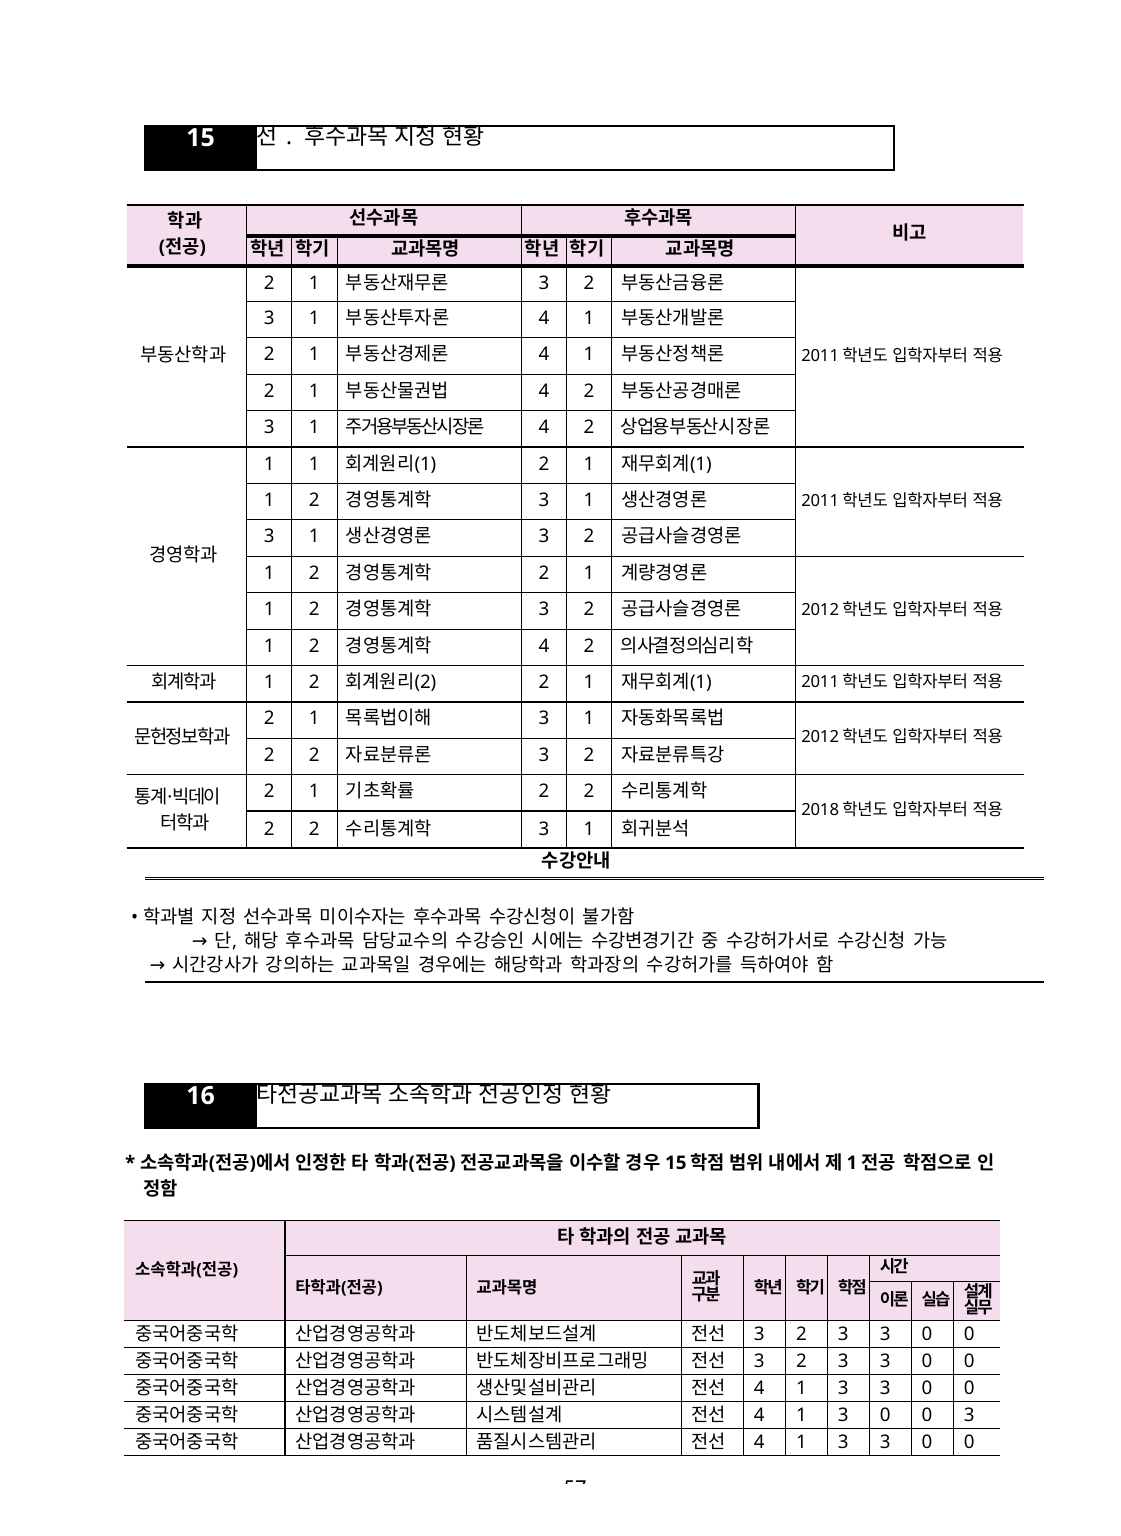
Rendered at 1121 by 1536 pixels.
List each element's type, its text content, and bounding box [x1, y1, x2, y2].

table_cell 생산경영론 [338, 520, 521, 556]
table_cell 1 [567, 557, 611, 592]
table_cell 이론 [870, 1282, 911, 1320]
table_cell 반도체보드설계 [467, 1321, 681, 1347]
table_cell 4 [522, 302, 566, 337]
table_cell 의사결정의심리학 [612, 630, 795, 665]
table_cell 부동산경제론 [338, 338, 521, 374]
table_cell 0 [954, 1348, 1000, 1374]
table_cell 3 [828, 1429, 869, 1455]
table_cell 중국어중국학 [124, 1321, 284, 1347]
table_cell 2 [786, 1321, 827, 1347]
table_cell 2 [567, 630, 611, 665]
table_cell 전선 [682, 1375, 743, 1401]
table_cell 1 [567, 703, 611, 738]
table_cell 4 [522, 630, 566, 665]
table_cell 2 [247, 703, 291, 738]
table_cell 부동산공경매론 [612, 375, 795, 410]
table_cell 시스템설계 [467, 1402, 681, 1428]
table_cell 생산경영론 [612, 484, 795, 519]
table_cell 설계 실무 [954, 1282, 1000, 1320]
table_cell 3 [870, 1375, 911, 1401]
table_cell 2 [522, 557, 566, 592]
table_cell 1 [567, 448, 611, 483]
table_cell 2012학년도 입학자부터 적용 [796, 703, 1023, 774]
table_cell 4 [744, 1429, 785, 1455]
table_cell 3 [744, 1321, 785, 1347]
table_cell 2 [247, 739, 291, 774]
table_cell 재무회계(1) [612, 666, 795, 701]
table_cell 학기 [567, 238, 611, 264]
table_cell 2 [292, 739, 337, 774]
table_cell 부동산학과 [127, 268, 246, 446]
table_cell 부동산금융론 [612, 268, 795, 301]
table_cell 0 [954, 1429, 1000, 1455]
table_cell 중국어중국학 [124, 1348, 284, 1374]
table_cell 회귀분석 [612, 812, 795, 847]
table_cell 반도체장비프로그래밍 [467, 1348, 681, 1374]
table_cell 1 [292, 520, 337, 556]
table_cell 중국어중국학 [124, 1429, 284, 1455]
table_cell 경영통계학 [338, 557, 521, 592]
table_cell 학년 [247, 238, 291, 264]
table_cell 2 [247, 268, 291, 301]
table_cell 3 [870, 1348, 911, 1374]
table_cell 1 [292, 302, 337, 337]
table_cell 3 [828, 1348, 869, 1374]
table_cell 2 [567, 775, 611, 810]
table_cell 주거용부동산시장론 [338, 411, 521, 446]
table_cell 기초확률 [338, 775, 521, 810]
table_cell 1 [292, 268, 337, 301]
table_cell 재무회계(1) [612, 448, 795, 483]
table_cell 3 [522, 593, 566, 628]
table_cell 3 [522, 703, 566, 738]
table_cell 2 [292, 484, 337, 519]
table_header 후수과목 [522, 206, 795, 234]
text → 단, 해당 후수과목 담당교수의 수강승인 시에는 수강변경기간 중 수강허가서로 수강신청 가능 [112, 928, 1027, 952]
table_cell 2 [567, 411, 611, 446]
table_cell 산업경영공학과 [286, 1348, 466, 1374]
table_cell 3 [247, 411, 291, 446]
table_cell 0 [912, 1402, 953, 1428]
table_cell 1 [247, 557, 291, 592]
table_cell 학년 [522, 238, 566, 264]
table_cell 경영통계학 [338, 630, 521, 665]
table_cell 2 [522, 666, 566, 701]
table_cell 통계·빅데이 터학과 [127, 775, 246, 847]
table_cell 1 [247, 593, 291, 628]
table_cell 2 [567, 520, 611, 556]
table_cell 시간 [870, 1256, 1000, 1281]
table_cell 1 [247, 630, 291, 665]
text • 학과별 지정 선수과목 미이수자는 후수과목 수강신청이 불가함 [131, 905, 1037, 928]
table_cell 부동산물권법 [338, 375, 521, 410]
table_cell 3 [522, 268, 566, 301]
table_cell 자동화목록법 [612, 703, 795, 738]
table_cell 부동산개발론 [612, 302, 795, 337]
table_cell 1 [567, 812, 611, 847]
table_cell 생산및설비관리 [467, 1375, 681, 1401]
table_cell 1 [292, 703, 337, 738]
table_cell 부동산투자론 [338, 302, 521, 337]
table_cell 2011학년도 입학자부터 적용 [796, 268, 1023, 446]
table_cell 중국어중국학 [124, 1375, 284, 1401]
table_cell 0 [954, 1375, 1000, 1401]
table_cell 전선 [682, 1402, 743, 1428]
table_cell 3 [247, 302, 291, 337]
table_cell 전선 [682, 1348, 743, 1374]
table_cell 1 [567, 484, 611, 519]
table_cell 3 [522, 520, 566, 556]
table_cell 0 [912, 1348, 953, 1374]
table_header 선수과목 [247, 206, 521, 234]
table_cell 3 [954, 1402, 1000, 1428]
table_cell 회계학과 [127, 666, 246, 701]
table_cell 수리통계학 [338, 812, 521, 847]
table_cell 3 [522, 812, 566, 847]
table_cell 품질시스템관리 [467, 1429, 681, 1455]
table_cell 4 [522, 411, 566, 446]
table_cell 3 [744, 1348, 785, 1374]
table_cell 교과 구분 [682, 1256, 743, 1320]
table_cell 3 [870, 1429, 911, 1455]
table_cell 중국어중국학 [124, 1402, 284, 1428]
table_cell 3 [522, 739, 566, 774]
table_cell 4 [522, 375, 566, 410]
table_cell 2 [522, 448, 566, 483]
table_cell 산업경영공학과 [286, 1429, 466, 1455]
subtitle 수강안내 [115, 849, 1037, 872]
table_cell 0 [912, 1429, 953, 1455]
table_cell 1 [292, 375, 337, 410]
table_cell 경영통계학 [338, 484, 521, 519]
table_cell 타학과(전공) [286, 1256, 466, 1320]
table_cell 2 [247, 375, 291, 410]
table_cell 1 [247, 484, 291, 519]
table_cell 교과목명 [338, 238, 521, 264]
table_cell 1 [786, 1429, 827, 1455]
table_cell 1 [292, 338, 337, 374]
table_cell 2 [247, 338, 291, 374]
table_cell 2 [292, 593, 337, 628]
table_cell 계량경영론 [612, 557, 795, 592]
table_cell 2 [567, 268, 611, 301]
table_cell 부동산재무론 [338, 268, 521, 301]
table_cell 2 [522, 775, 566, 810]
table_cell 산업경영공학과 [286, 1402, 466, 1428]
table_cell 회계원리(1) [338, 448, 521, 483]
table_cell 3 [870, 1321, 911, 1347]
table_cell 경영학과 [127, 448, 246, 665]
table_cell 0 [912, 1321, 953, 1347]
table_cell 산업경영공학과 [286, 1375, 466, 1401]
table_cell 2012학년도 입학자부터 적용 [796, 557, 1023, 665]
table_cell 1 [292, 411, 337, 446]
table_cell 1 [247, 448, 291, 483]
table_cell 문헌정보학과 [127, 703, 246, 774]
table_header 타 학과의 전공 교과목 [286, 1221, 1000, 1255]
table_cell 1 [292, 448, 337, 483]
table_cell 2 [292, 666, 337, 701]
table_cell 2018학년도 입학자부터 적용 [796, 775, 1023, 847]
table_cell 2 [292, 557, 337, 592]
table_cell 자료분류특강 [612, 739, 795, 774]
subtitle * 소속학과(전공)에서 인정한 타 학과(전공) 전공교과목을 이수할 경우 15학점 범위 내에서 제1전공 학점으로 인정함 [125, 1149, 996, 1201]
text → 시간강사가 강의하는 교과목일 경우에는 해당학과 학과장의 수강허가를 득하여야 함 [149, 952, 1037, 976]
table_cell 4 [522, 338, 566, 374]
table_cell 3 [828, 1402, 869, 1428]
table_cell 산업경영공학과 [286, 1321, 466, 1347]
table_cell 1 [786, 1375, 827, 1401]
table_cell 자료분류론 [338, 739, 521, 774]
table_cell 수리통계학 [612, 775, 795, 810]
table_cell 2 [567, 375, 611, 410]
table_cell 4 [744, 1375, 785, 1401]
table_cell 2 [786, 1348, 827, 1374]
table_cell 0 [870, 1402, 911, 1428]
table_cell 회계원리(2) [338, 666, 521, 701]
table_cell 2 [247, 812, 291, 847]
table_cell 3 [247, 520, 291, 556]
table_cell 공급사슬경영론 [612, 520, 795, 556]
table_cell 2 [567, 739, 611, 774]
table_cell 학기 [786, 1256, 827, 1320]
table_cell 학기 [292, 238, 337, 264]
table_cell 2 [292, 812, 337, 847]
table_cell 1 [292, 775, 337, 810]
table_cell 1 [567, 338, 611, 374]
table_header 비고 [796, 206, 1023, 264]
table_header 소속학과(전공) [124, 1221, 284, 1320]
table_cell 전선 [682, 1321, 743, 1347]
table_cell 3 [522, 484, 566, 519]
table_cell 교과목명 [612, 238, 795, 264]
table_cell 경영통계학 [338, 593, 521, 628]
table_cell 3 [828, 1375, 869, 1401]
table_cell 전선 [682, 1429, 743, 1455]
table_cell 교과목명 [467, 1256, 681, 1320]
table_cell 0 [912, 1375, 953, 1401]
table_cell 공급사슬경영론 [612, 593, 795, 628]
table_cell 1 [567, 666, 611, 701]
table_cell 실습 [912, 1282, 953, 1320]
table_cell 2011학년도 입학자부터 적용 [796, 448, 1023, 556]
table_cell 2011학년도 입학자부터 적용 [796, 666, 1023, 701]
table_cell 상업용부동산시장론 [612, 411, 795, 446]
table_header 학과 (전공) [127, 206, 246, 264]
table_cell 부동산정책론 [612, 338, 795, 374]
table_cell 1 [567, 302, 611, 337]
table_cell 2 [247, 775, 291, 810]
table_cell 1 [247, 666, 291, 701]
table_cell 목록법이해 [338, 703, 521, 738]
table_cell 1 [786, 1402, 827, 1428]
table_cell 0 [954, 1321, 1000, 1347]
table_cell 4 [744, 1402, 785, 1428]
table_cell 학점 [828, 1256, 869, 1320]
table_cell 3 [828, 1321, 869, 1347]
table_cell 2 [292, 630, 337, 665]
table_cell 2 [567, 593, 611, 628]
table_cell 학년 [744, 1256, 785, 1320]
